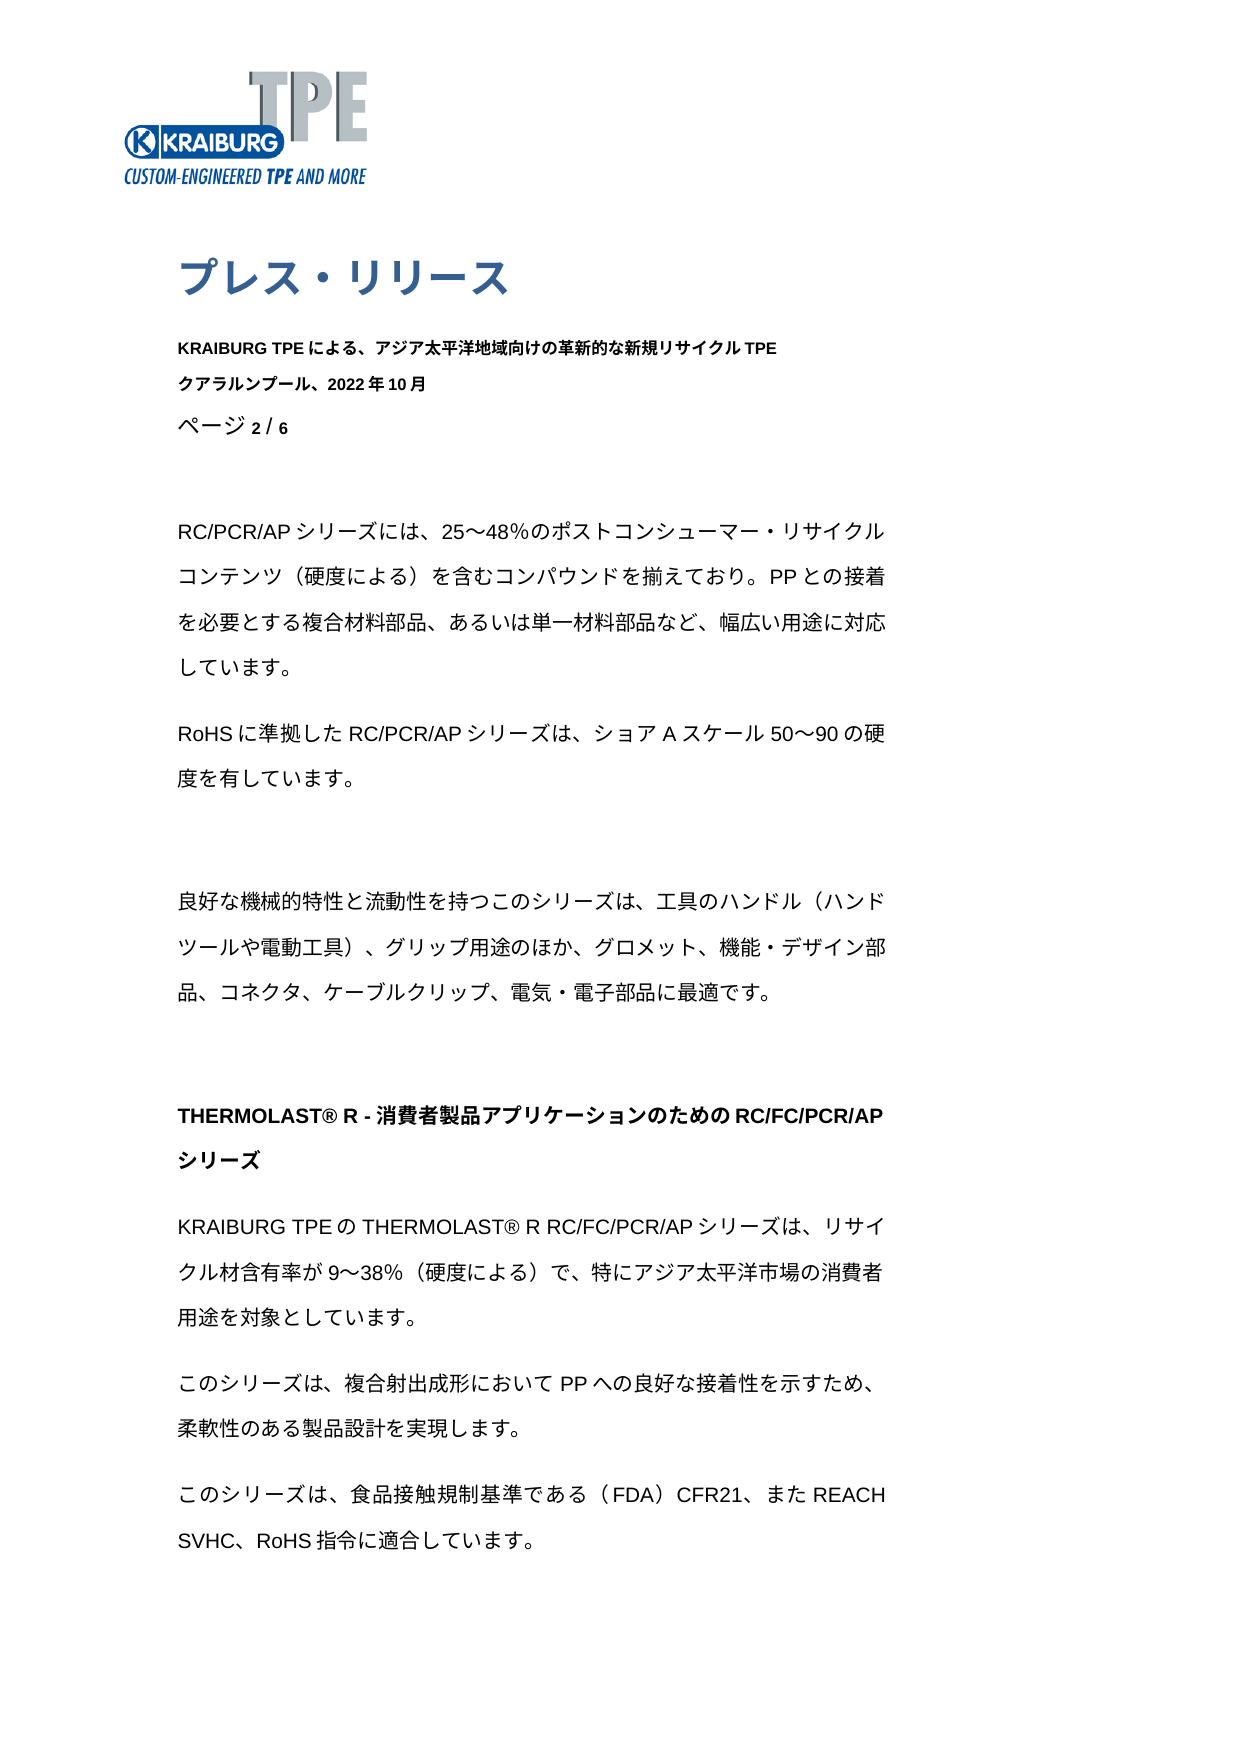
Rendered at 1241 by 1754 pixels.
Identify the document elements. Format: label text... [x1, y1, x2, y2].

text THERMOLAST® R - 消費者製品アプリケーションのためのRC/FC/PCR/APシリーズ [177, 1099, 886, 1174]
picture [112, 55, 379, 200]
text このシリーズは、複合射出成形においてPPへの良好な接着性を示すため、柔軟性のある製品設計を実現します。 [177, 1367, 886, 1443]
text KRAIBURG TPEのTHERMOLAST® R RC/FC/PCR/APシリーズは、リサイクル材含有率が9～38％（硬度による）で、特にアジア太平洋市場の消費者用途を対象としています。 [177, 1210, 886, 1331]
text RC/PCR/APシリーズには、25～48％のポストコンシューマー・リサイクルコンテンツ（硬度による）を含むコンパウンドを揃えており。PPとの接着を必要とする複合材料部品、あるいは単一材料部品など、幅広い用途に対応しています。 [177, 515, 886, 681]
text RoHSに準拠したRC/PCR/APシリーズは、ショアAスケール50～90の硬度を有しています。 [177, 717, 886, 793]
text 良好な機械的特性と流動性を持つこのシリーズは、工具のハンドル（ハンドツールや電動工具）、グリップ用途のほか、グロメット、機能・デザイン部品、コネクタ、ケーブルクリップ、電気・電子部品に最適です。 [177, 885, 886, 1006]
text このシリーズは、食品接触規制基準である（FDA）CFR21、またREACH SVHC、RoHS指令に適合しています。 [177, 1479, 886, 1554]
